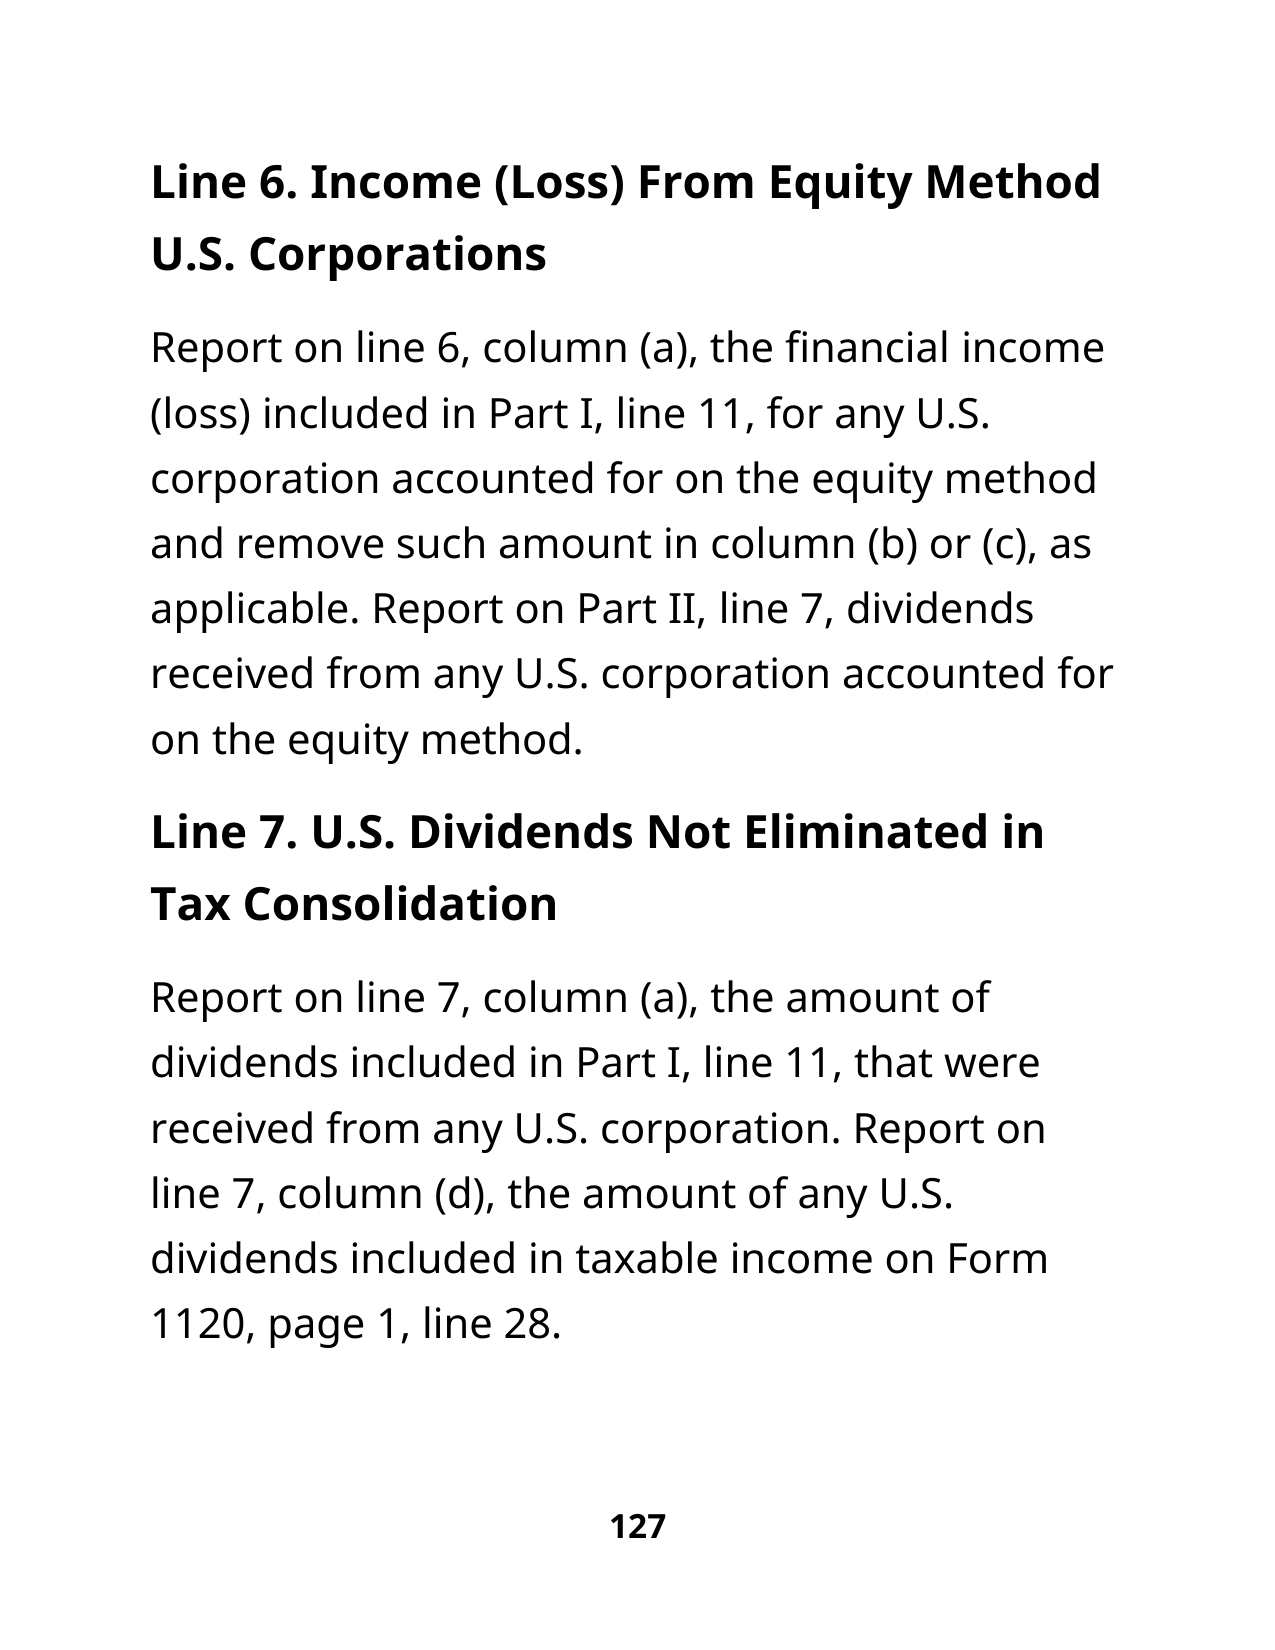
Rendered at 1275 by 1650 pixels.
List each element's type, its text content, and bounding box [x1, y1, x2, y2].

text Report on line 6, column (a), the financial income (loss) included in Part I, line 11, for any U.S. corporation accounted for on the equity method and remove such amount in column (b) or (c), as applicable. Report on Part II, line 7, dividends received from any U.S. corporation accounted for on the equity method. [150, 318, 1125, 766]
text Report on line 7, column (a), the amount of dividends included in Part I, line 11, that were received from any U.S. corporation. Report on line 7, column (d), the amount of any U.S. dividends included in taxable income on Form 1120, page 1, line 28. [150, 968, 1125, 1351]
subtitle Line 7. U.S. Dividends Not Eliminated in Tax Consolidation [150, 800, 1125, 934]
subtitle Line 6. Income (Loss) From Equity Method U.S. Corporations [150, 150, 1125, 284]
